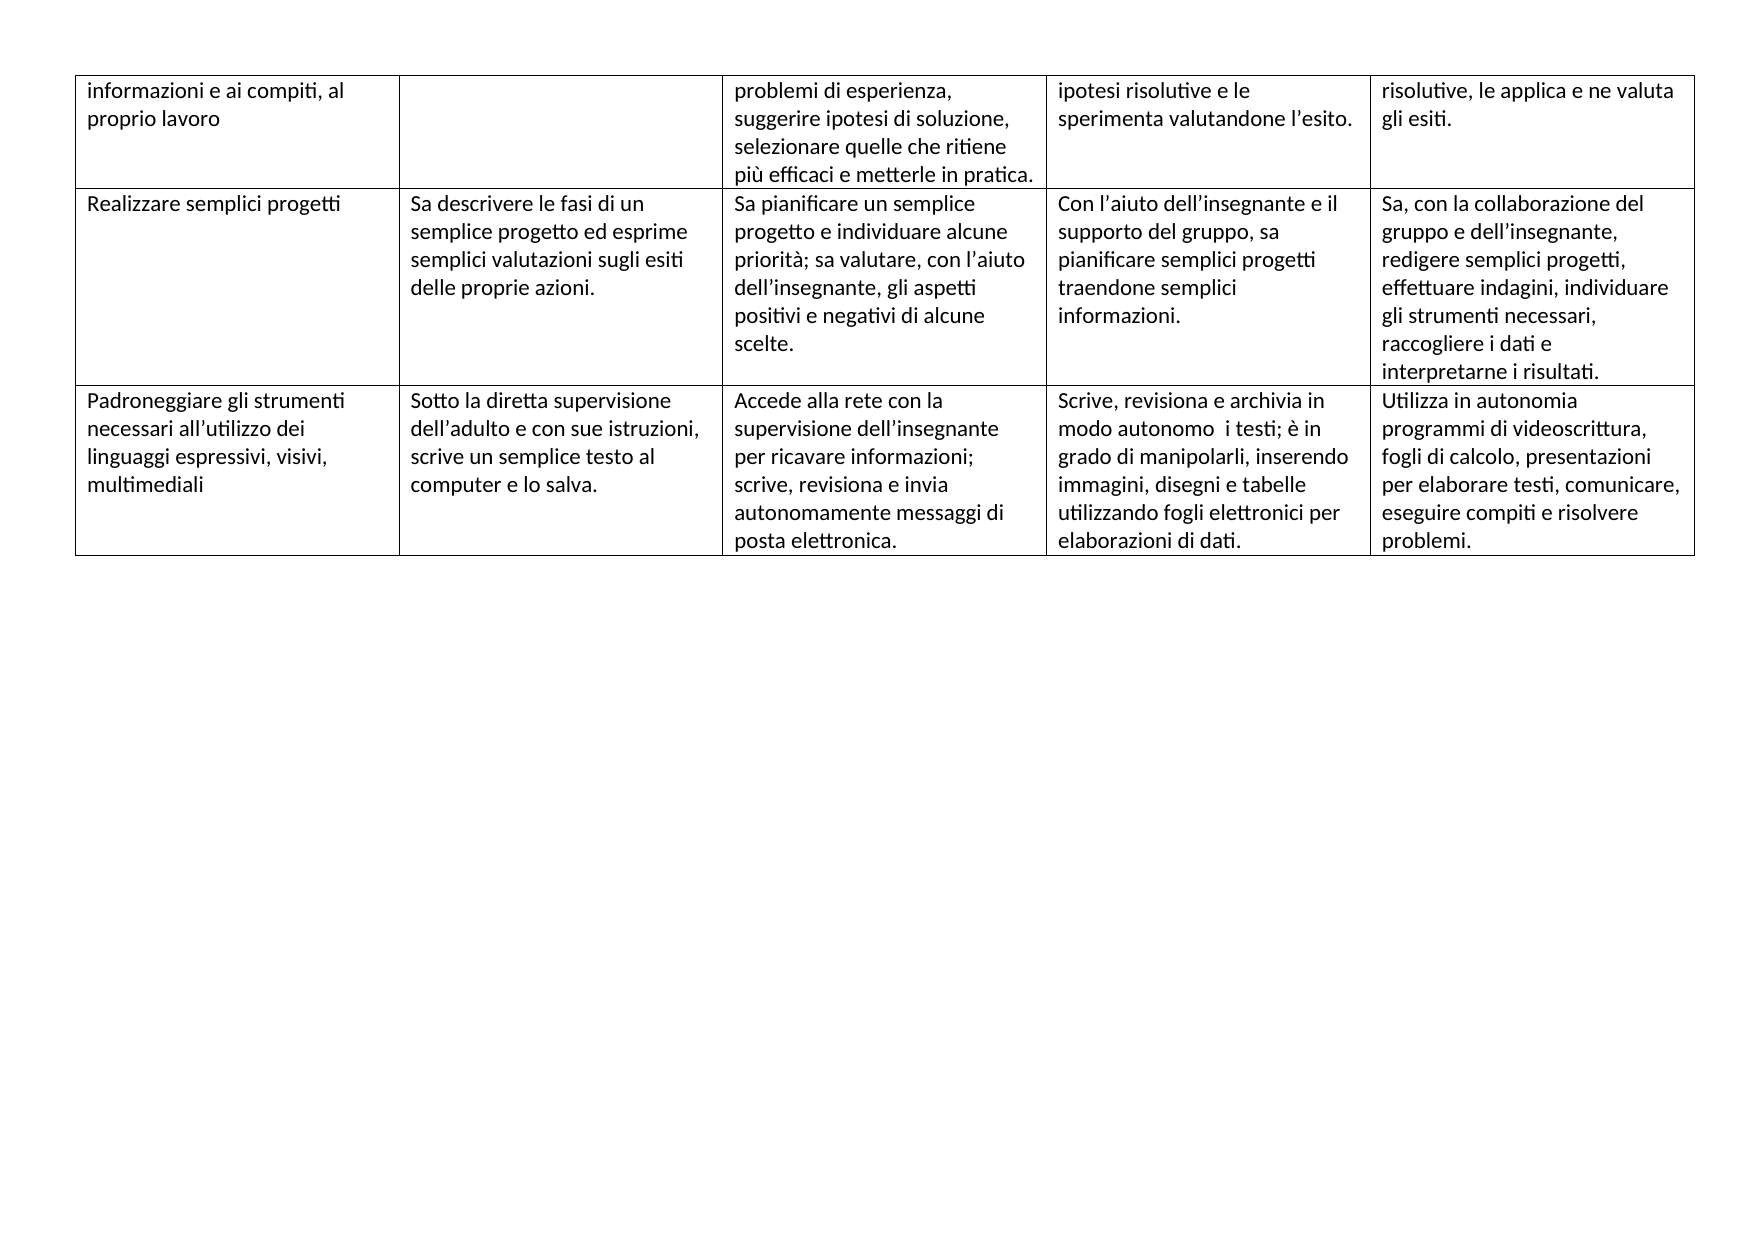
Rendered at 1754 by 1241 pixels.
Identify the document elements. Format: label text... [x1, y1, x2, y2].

table_cell Realizzare semplici progetti [76, 189, 399, 385]
table_cell Sa pianificare un semplice progetto e individuare alcune priorità; sa valutare, con l’aiuto dell’insegnante, gli aspetti positivi e negativi di alcune scelte. [723, 189, 1046, 385]
table_cell Padroneggiare gli strumenti necessari all’utilizzo dei linguaggi espressivi, visivi, multimediali [76, 386, 399, 554]
table_cell Sotto la diretta supervisione dell’adulto e con sue istruzioni, scrive un semplice testo al computer e lo salva. [400, 386, 722, 554]
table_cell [1047, 76, 1370, 188]
table_cell Assumere e portare a termine compiti ed iniziative; effettuare valutazioni rispetto alle informazioni e ai compiti, al proprio lavoro [76, 76, 399, 188]
table_cell Sa, con la collaborazione del gruppo e dell’insegnante, redigere semplici progetti, effettuare indagini, individuare gli strumenti necessari, raccogliere i dati e interpretarne i risultati. [1371, 189, 1694, 385]
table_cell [1371, 76, 1694, 188]
table_cell Sa descrivere le fasi di un semplice progetto ed esprime semplici valutazioni sugli esiti delle proprie azioni. [400, 189, 722, 385]
table_cell [400, 76, 722, 188]
table_cell Accede alla rete con la supervisione dell’insegnante per ricavare informazioni; scrive, revisiona e invia autonomamente messaggi di posta elettronica. [723, 386, 1046, 554]
table_cell Con l’aiuto dell’insegnante e il supporto del gruppo, sa pianificare semplici progetti traendone semplici informazioni. [1047, 189, 1370, 385]
table_cell Utilizza in autonomia programmi di videoscrittura, fogli di calcolo, presentazioni per elaborare testi, comunicare, eseguire compiti e risolvere problemi. [1371, 386, 1694, 554]
table_cell Scrive, revisiona e archivia in modo autonomo i testi; è in grado di manipolarli, inserendo immagini, disegni e tabelle utilizzando fogli elettronici per elaborazioni di dati. [1047, 386, 1370, 554]
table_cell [723, 76, 1046, 188]
